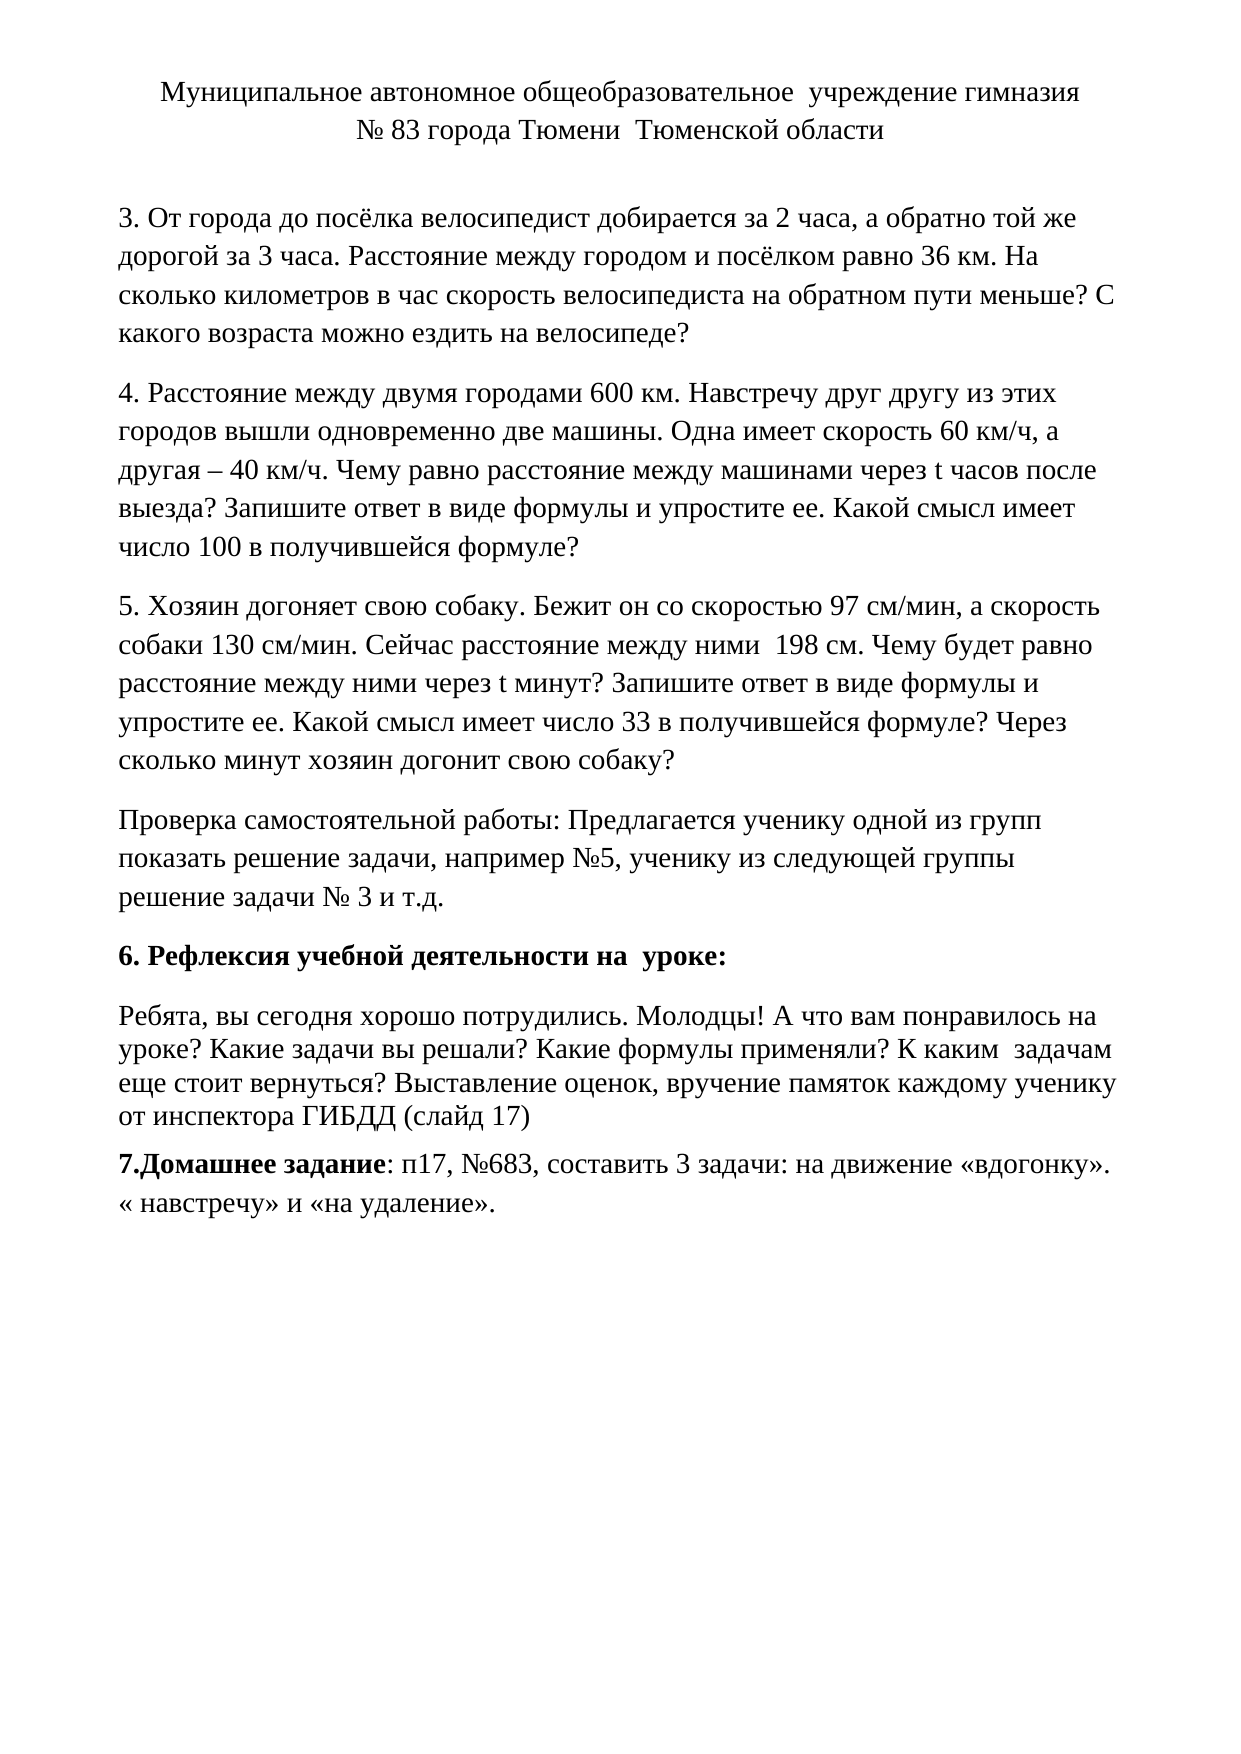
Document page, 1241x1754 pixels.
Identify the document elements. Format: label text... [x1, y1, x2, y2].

text Проверка самостоятельной работы: Предлагается ученику одной из групп показать решение задачи, например №5, ученику из следующей группы решение задачи № 3 и т.д. [118, 802, 1122, 912]
text 7.Домашнее задание: п17, №683, составить 3 задачи: на движение «вдогонку». « навстречу» и «на удаление». [118, 1146, 1137, 1218]
text 3. От города до посёлка велосипедист добирается за 2 часа, а обратно той же дорогой за 3 часа. Расстояние между городом и посёлком равно 36 км. На сколько километров в час скорость велосипедиста на обратном пути меньше? С какого возраста можно ездить на велосипеде? [118, 200, 1122, 349]
text 6. Рефлексия учебной деятельности на уроке: [118, 938, 1122, 972]
text 5. Хозяин догоняет свою собаку. Бежит он со скоростью 97 см/мин, а скорость собаки 130 см/мин. Сейчас расстояние между ними 198 см. Чему будет равно расстояние между ними через t минут? Запишите ответ в виде формулы и упростите ее. Какой смысл имеет число 33 в получившейся формуле? Через сколько минут хозяин догонит свою собаку? [118, 588, 1122, 776]
text Ребята, вы сегодня хорошо потрудились. Молодцы! А что вам понравилось на уроке? Какие задачи вы решали? Какие формулы применяли? К каким задачам еще стоит вернуться? Выставление оценок, вручение памяток каждому ученику от инспектора ГИБДД (слайд 17) [118, 998, 1122, 1132]
text 4. Расстояние между двумя городами 600 км. Навстречу друг другу из этих городов вышли одновременно две машины. Одна имеет скорость 60 км/ч, а другая – 40 км/ч. Чему равно расстояние между машинами через t часов после выезда? Запишите ответ в виде формулы и упростите ее. Какой смысл имеет число 100 в получившейся формуле? [118, 375, 1122, 562]
